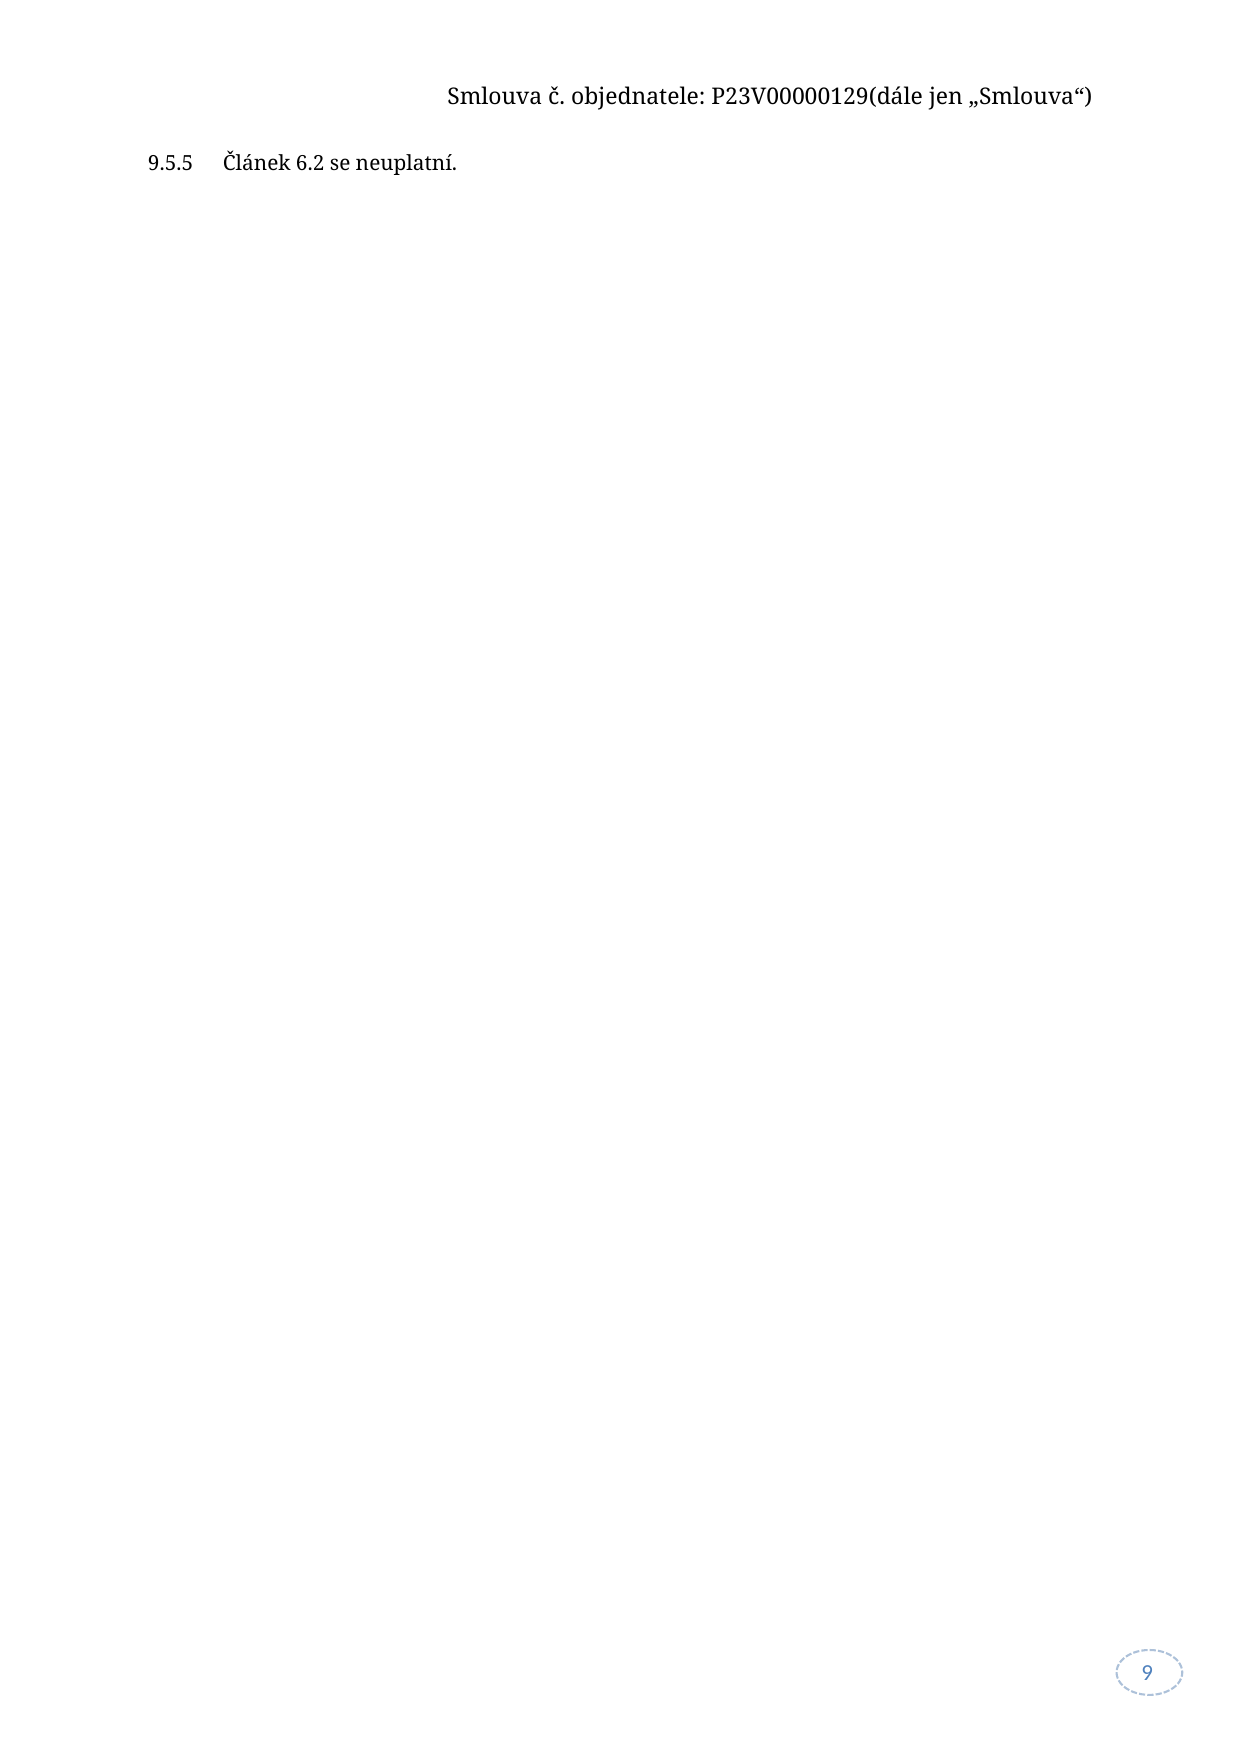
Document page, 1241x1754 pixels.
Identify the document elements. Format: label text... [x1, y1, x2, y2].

list Článek 6.2 se neuplatní. [148, 148, 1093, 176]
